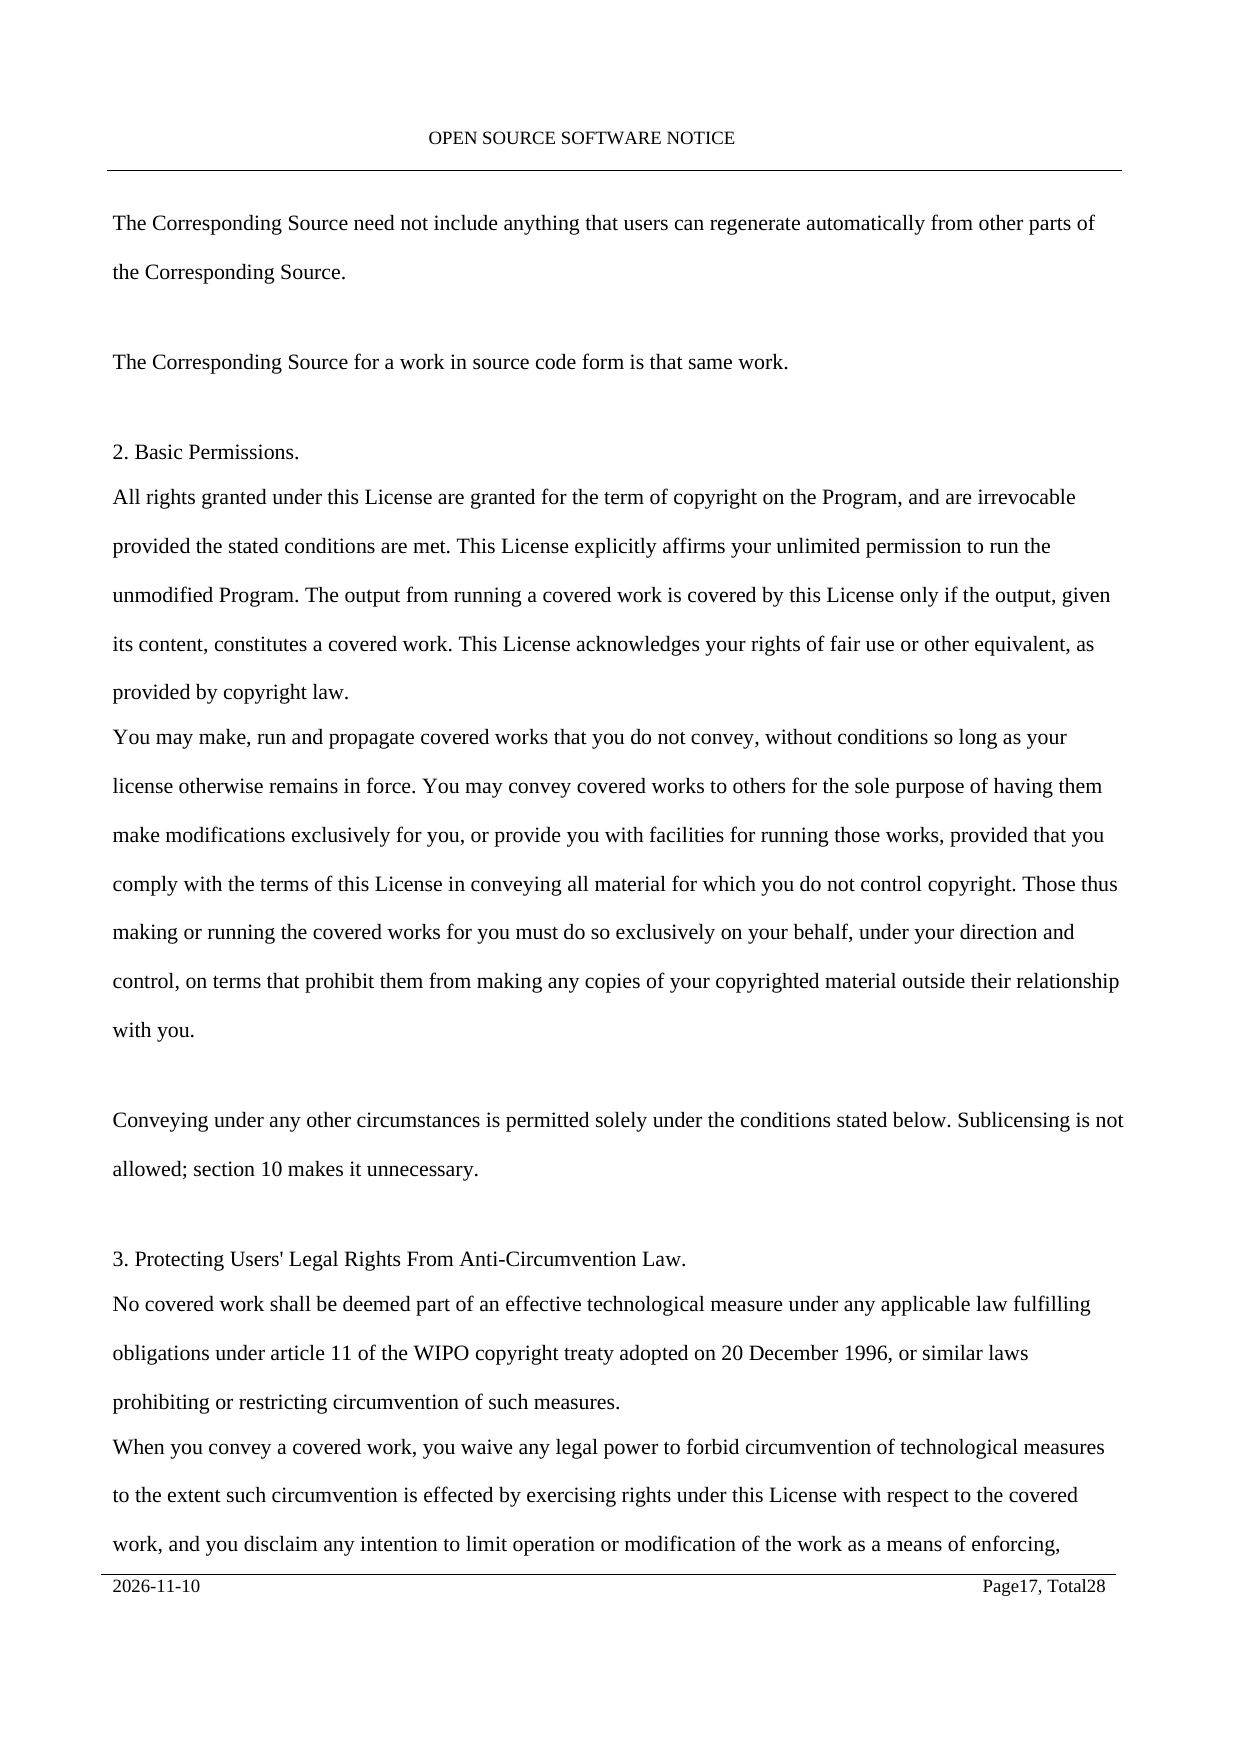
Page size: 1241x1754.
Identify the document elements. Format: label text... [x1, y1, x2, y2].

text Conveying under any other circumstances is permitted solely under the conditions stated below. Sublicensing is not allowed; section 10 makes it unnecessary. [112, 1103, 1128, 1185]
text 2. Basic Permissions. [112, 436, 1128, 468]
text No covered work shall be deemed part of an effective technological measure under any applicable law fulfilling obligations under article 11 of the WIPO copyright treaty adopted on 20 December 1996, or similar laws prohibiting or restricting circumvention of such measures. [112, 1287, 1128, 1417]
text The Corresponding Source for a work in source code form is that same work. [112, 345, 1128, 378]
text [112, 1430, 1128, 1560]
text The Corresponding Source need not include anything that users can regenerate automatically from other parts of the Corresponding Source. [112, 206, 1128, 288]
text All rights granted under this License are granted for the term of copyright on the Program, and are irrevocable provided the stated conditions are met. This License explicitly affirms your unlimited permission to run the unmodified Program. The output from running a covered work is covered by this License only if the output, given its content, constitutes a covered work. This License acknowledges your rights of fair use or other equivalent, as provided by copyright law. [112, 481, 1128, 708]
text 3. Protecting Users' Legal Rights From Anti-Circumvention Law. [112, 1242, 1128, 1275]
text You may make, run and propagate covered works that you do not convey, without conditions so long as your license otherwise remains in force. You may convey covered works to others for the sole purpose of having them make modifications exclusively for you, or provide you with facilities for running those works, provided that you comply with the terms of this License in conveying all material for which you do not control copyright. Those thus making or running the covered works for you must do so exclusively on your behalf, under your direction and control, on terms that prohibit them from making any copies of your copyrighted material outside their relationship with you. [112, 721, 1128, 1046]
